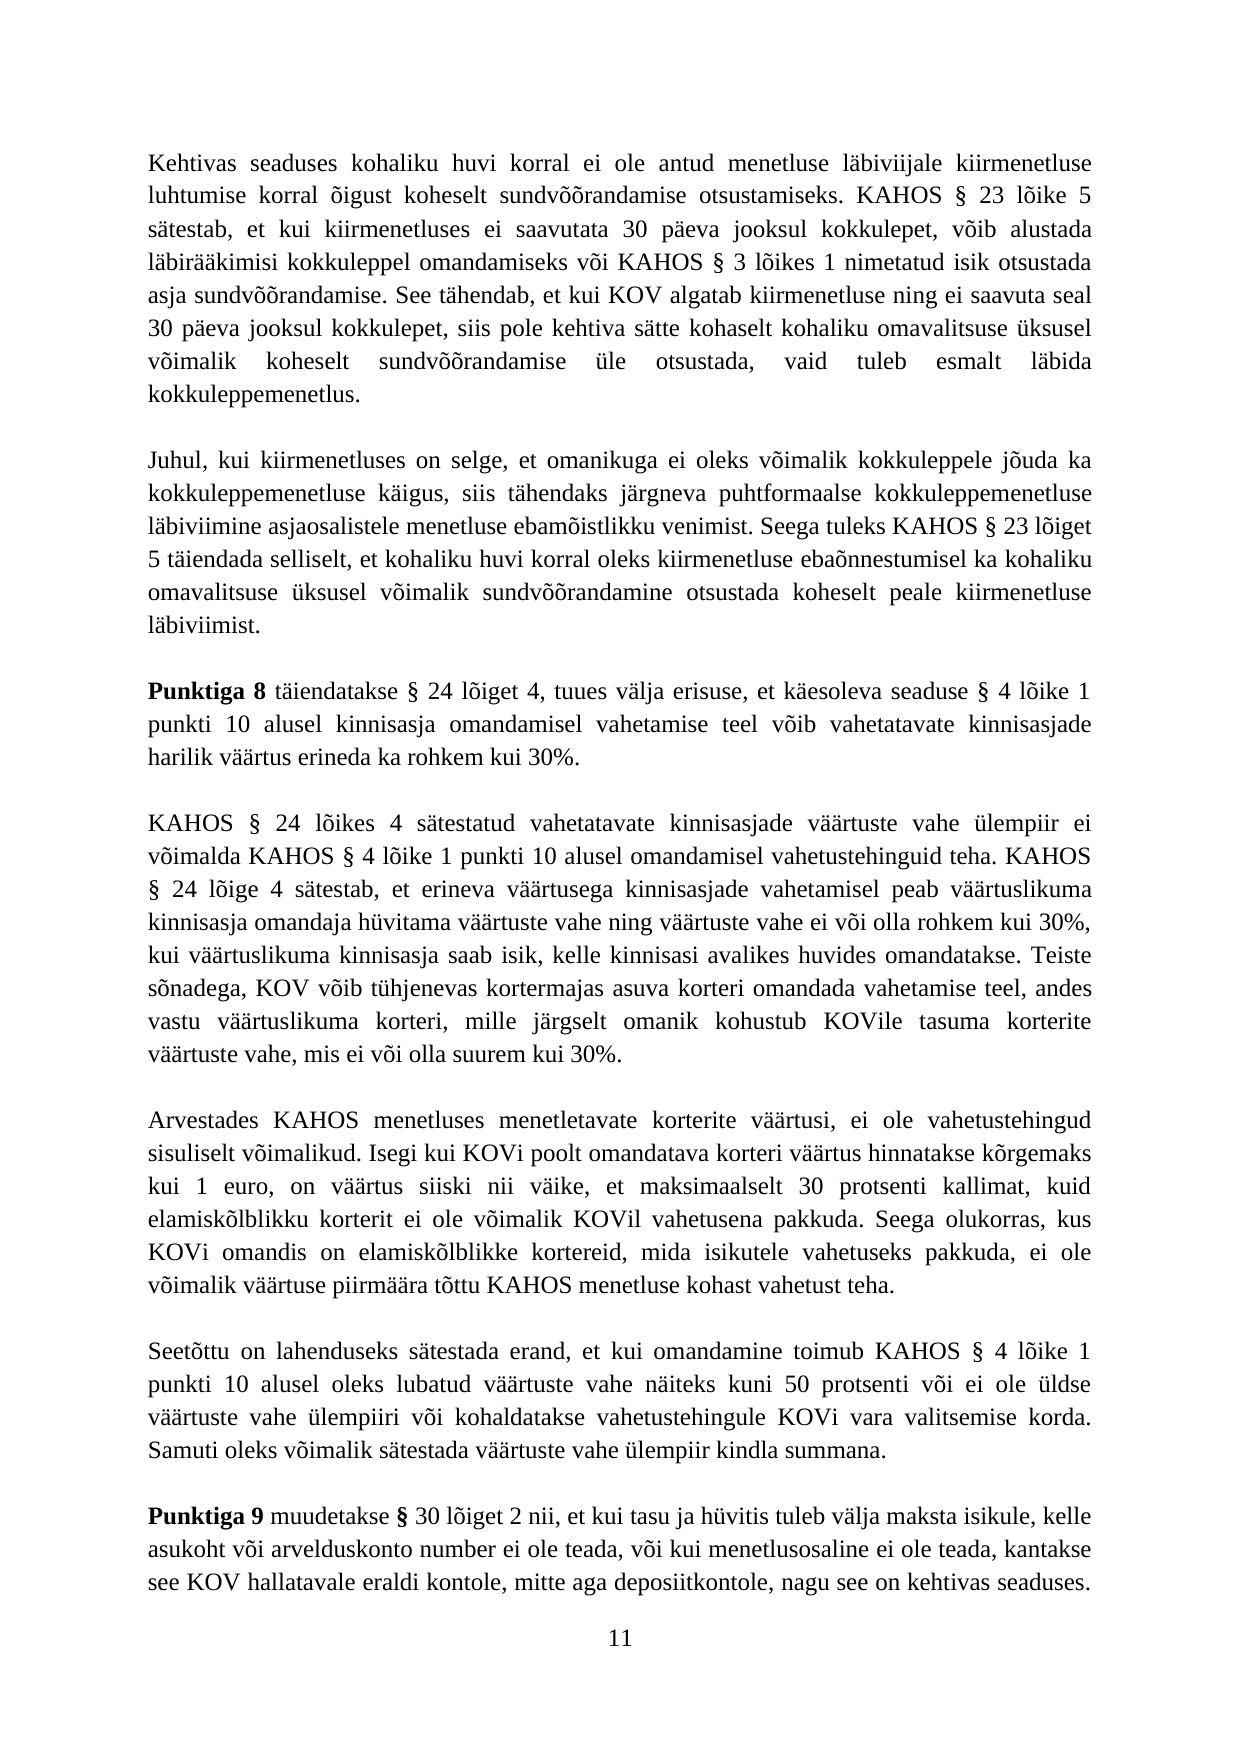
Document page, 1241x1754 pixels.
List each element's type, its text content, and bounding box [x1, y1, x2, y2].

text Punktiga 8 täiendatakse § 24 lõiget 4, tuues välja erisuse, et käesoleva seaduse § 4 lõike 1 punkti 10 alusel kinnisasja omandamisel vahetamise teel võib vahetatavate kinnisasjade harilik väärtus erineda ka rohkem kui 30%. [148, 676, 1093, 771]
text KAHOS § 24 lõikes 4 sätestatud vahetatavate kinnisasjade väärtuste vahe ülempiir ei võimalda KAHOS § 4 lõike 1 punkti 10 alusel omandamisel vahetustehinguid teha. KAHOS § 24 lõige 4 sätestab, et erineva väärtusega kinnisasjade vahetamisel peab väärtuslikuma kinnisasja omandaja hüvitama väärtuste vahe ning väärtuste vahe ei või olla rohkem kui 30%, kui väärtuslikuma kinnisasja saab isik, kelle kinnisasi avalikes huvides omandatakse. Teiste sõnadega, KOV võib tühjenevas kortermajas asuva korteri omandada vahetamise teel, andes vastu väärtuslikuma korteri, mille järgselt omanik kohustub KOVile tasuma korterite väärtuste vahe, mis ei või olla suurem kui 30%. [148, 808, 1093, 1068]
text Arvestades KAHOS menetluses menetletavate korterite väärtusi, ei ole vahetustehingud sisuliselt võimalikud. Isegi kui KOVi poolt omandatava korteri väärtus hinnatakse kõrgemaks kui 1 euro, on väärtus siiski nii väike, et maksimaalselt 30 protsenti kallimat, kuid elamiskõlblikku korterit ei ole võimalik KOVil vahetusena pakkuda. Seega olukorras, kus KOVi omandis on elamiskõlblikke kortereid, mida isikutele vahetuseks pakkuda, ei ole võimalik väärtuse piirmäära tõttu KAHOS menetluse kohast vahetust teha. [148, 1105, 1093, 1299]
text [148, 1501, 1093, 1596]
text Seetõttu on lahenduseks sätestada erand, et kui omandamine toimub KAHOS § 4 lõike 1 punkti 10 alusel oleks lubatud väärtuste vahe näiteks kuni 50 protsenti või ei ole üldse väärtuste vahe ülempiiri või kohaldatakse vahetustehingule KOVi vara valitsemise korda. Samuti oleks võimalik sätestada väärtuste vahe ülempiir kindla summana. [148, 1336, 1093, 1464]
text Kehtivas seaduses kohaliku huvi korral ei ole antud menetluse läbiviijale kiirmenetluse luhtumise korral õigust koheselt sundvõõrandamise otsustamiseks. KAHOS § 23 lõike 5 sätestab, et kui kiirmenetluses ei saavutata 30 päeva jooksul kokkulepet, võib alustada läbirääkimisi kokkuleppel omandamiseks või KAHOS § 3 lõikes 1 nimetatud isik otsustada asja sundvõõrandamise. See tähendab, et kui KOV algatab kiirmenetluse ning ei saavuta seal 30 päeva jooksul kokkulepet, siis pole kehtiva sätte kohaselt kohaliku omavalitsuse üksusel võimalik koheselt sundvõõrandamise üle otsustada, vaid tuleb esmalt läbida kokkuleppemenetlus. [148, 148, 1093, 407]
text Juhul, kui kiirmenetluses on selge, et omanikuga ei oleks võimalik kokkuleppele jõuda ka kokkuleppemenetluse käigus, siis tähendaks järgneva puhtformaalse kokkuleppemenetluse läbiviimine asjaosalistele menetluse ebamõistlikku venimist. Seega tuleks KAHOS § 23 lõiget 5 täiendada selliselt, et kohaliku huvi korral oleks kiirmenetluse ebaõnnestumisel ka kohaliku omavalitsuse üksusel võimalik sundvõõrandamine otsustada koheselt peale kiirmenetluse läbiviimist. [148, 445, 1093, 639]
